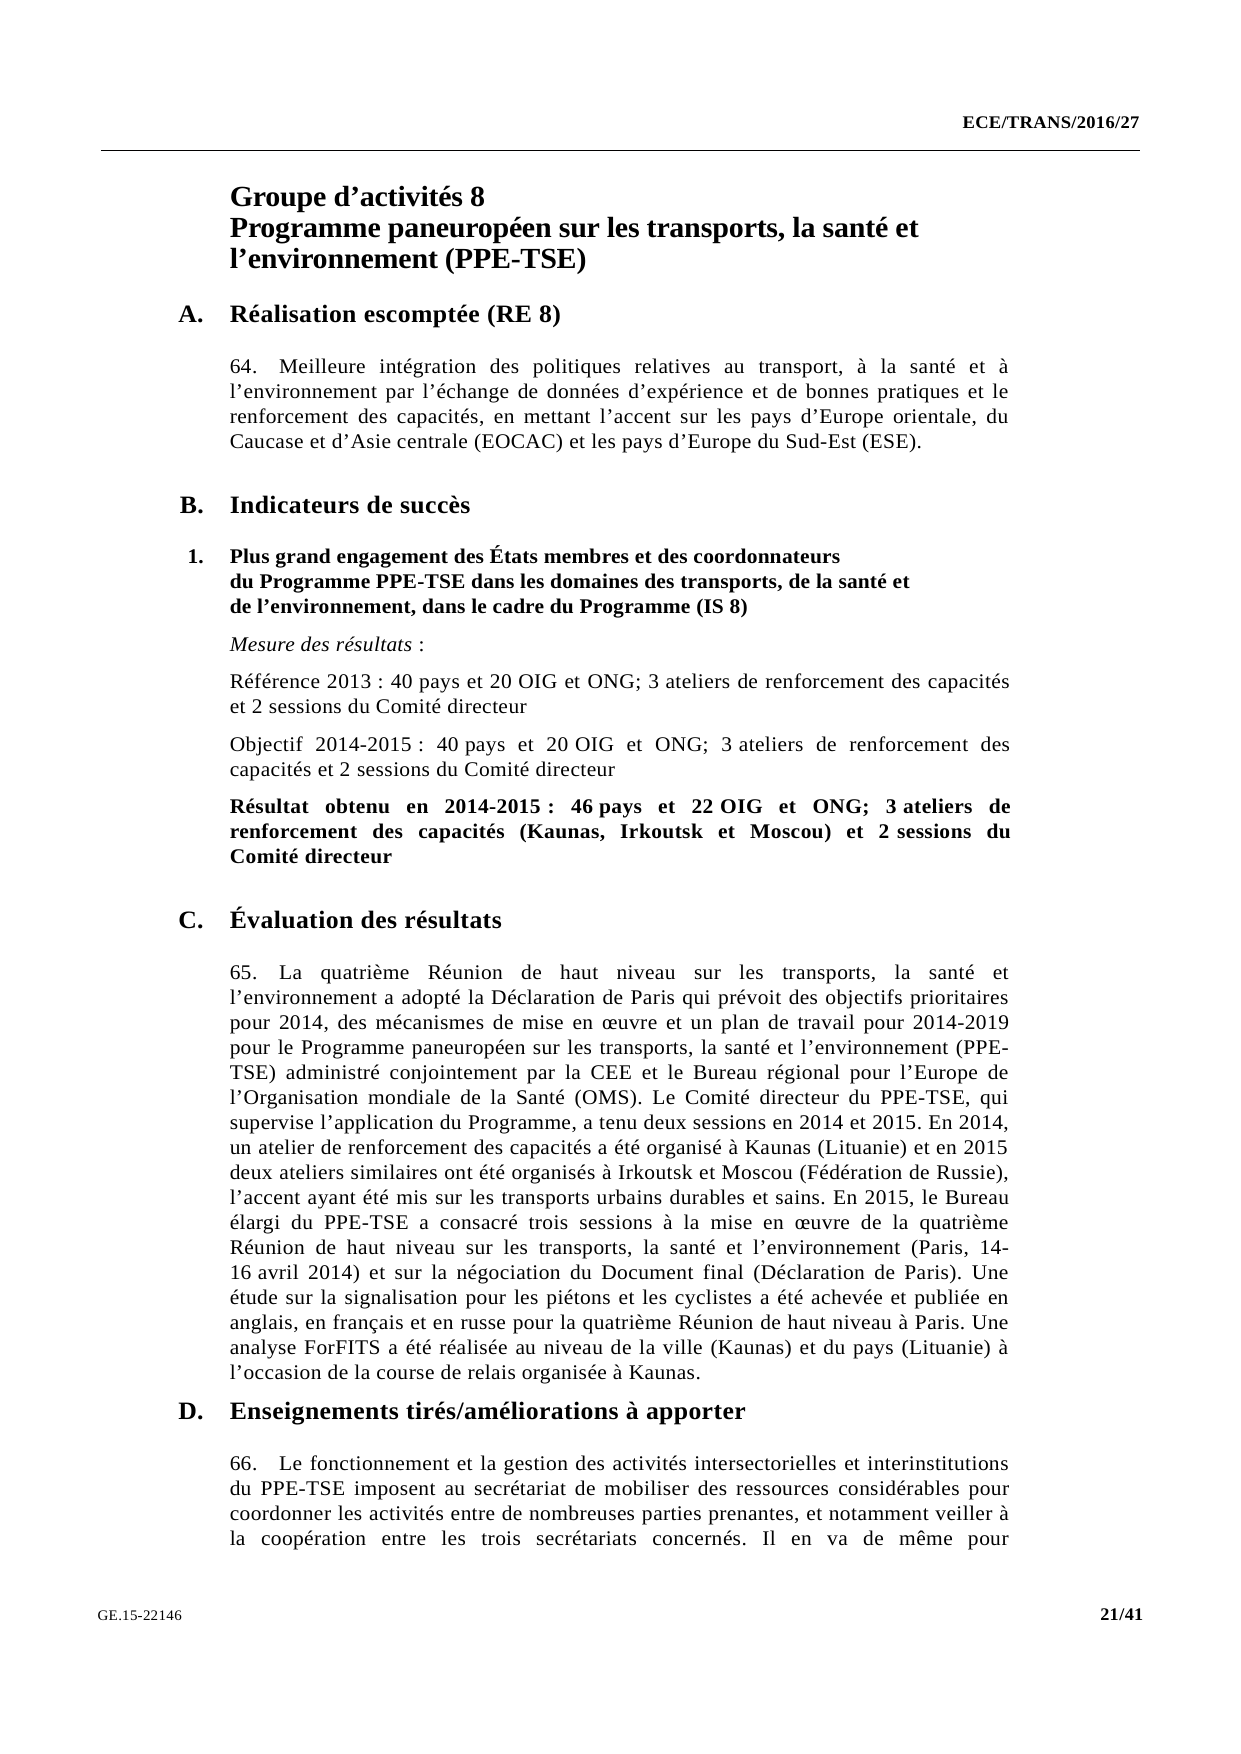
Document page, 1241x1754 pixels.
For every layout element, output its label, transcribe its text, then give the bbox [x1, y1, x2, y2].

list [229, 1450, 1011, 1550]
list Meilleure intégration des politiques relatives au transport, à la santé et à l’environnement par l’échange de données d’expérience et de bonnes pratiques et le renforcement des capacités, en mettant l’accent sur les pays d’Europe orientale, du Caucase et d’Asie centrale (EOCAC) et les pays d’Europe du Sud-Est (ESE). [229, 353, 1011, 453]
text Référence 2013 : 40 pays et 20 OIG et ONG; 3 ateliers de renforcement des capacités et 2 sessions du Comité directeur [229, 669, 1011, 719]
text 1. Plus grand engagement des États membres et des coordonnateurs du Programme PPE-TSE dans les domaines des transports, de la santé et de l’environnement, dans le cadre du Programme (IS 8) [97, 544, 1011, 619]
text Mesure des résultats : [97, 631, 1011, 656]
text Objectif 2014-2015 : 40 pays et 20 OIG et ONG; 3 ateliers de renforcement des capacités et 2 sessions du Comité directeur [229, 731, 1011, 781]
text B. Indicateurs de succès [97, 491, 1011, 519]
text Groupe d’activités 8 Programme paneuropéen sur les transports, la santé et l’environnement (PPE-TSE) [97, 181, 1011, 275]
text A. Réalisation escomptée (RE 8) [97, 300, 1011, 328]
text C. Évaluation des résultats [97, 906, 1011, 934]
text Résultat obtenu en 2014-2015 : 46 pays et 22 OIG et ONG; 3 ateliers de renforcement des capacités (Kaunas, Irkoutsk et Moscou) et 2 sessions du Comité directeur [229, 794, 1011, 869]
list La quatrième Réunion de haut niveau sur les transports, la santé et l’environnement a adopté la Déclaration de Paris qui prévoit des objectifs prioritaires pour 2014, des mécanismes de mise en œuvre et un plan de travail pour 2014-2019 pour le Programme paneuropéen sur les transports, la santé et l’environnement (PPE-TSE) administré conjointement par la CEE et le Bureau régional pour l’Europe de l’Organisation mondiale de la Santé (OMS). Le Comité directeur du PPE-TSE, qui supervise l’application du Programme, a tenu deux sessions en 2014 et 2015. En 2014, un atelier de renforcement des capacités a été organisé à Kaunas (Lituanie) et en 2015 deux ateliers similaires ont été organisés à Irkoutsk et Moscou (Fédération de Russie), l’accent ayant été mis sur les transports urbains durables et sains. En 2015, le Bureau élargi du PPE-TSE a consacré trois sessions à la mise en œuvre de la quatrième Réunion de haut niveau sur les transports, la santé et l’environnement (Paris, 14-16 avril 2014) et sur la négociation du Document final (Déclaration de Paris). Une étude sur la signalisation pour les piétons et les cyclistes a été achevée et publiée en anglais, en français et en russe pour la quatrième Réunion de haut niveau à Paris. Une analyse ForFITS a été réalisée au niveau de la ville (Kaunas) et du pays (Lituanie) à l’occasion de la course de relais organisée à Kaunas. [229, 959, 1011, 1384]
text D. Enseignements tirés/améliorations à apporter [97, 1397, 1011, 1425]
